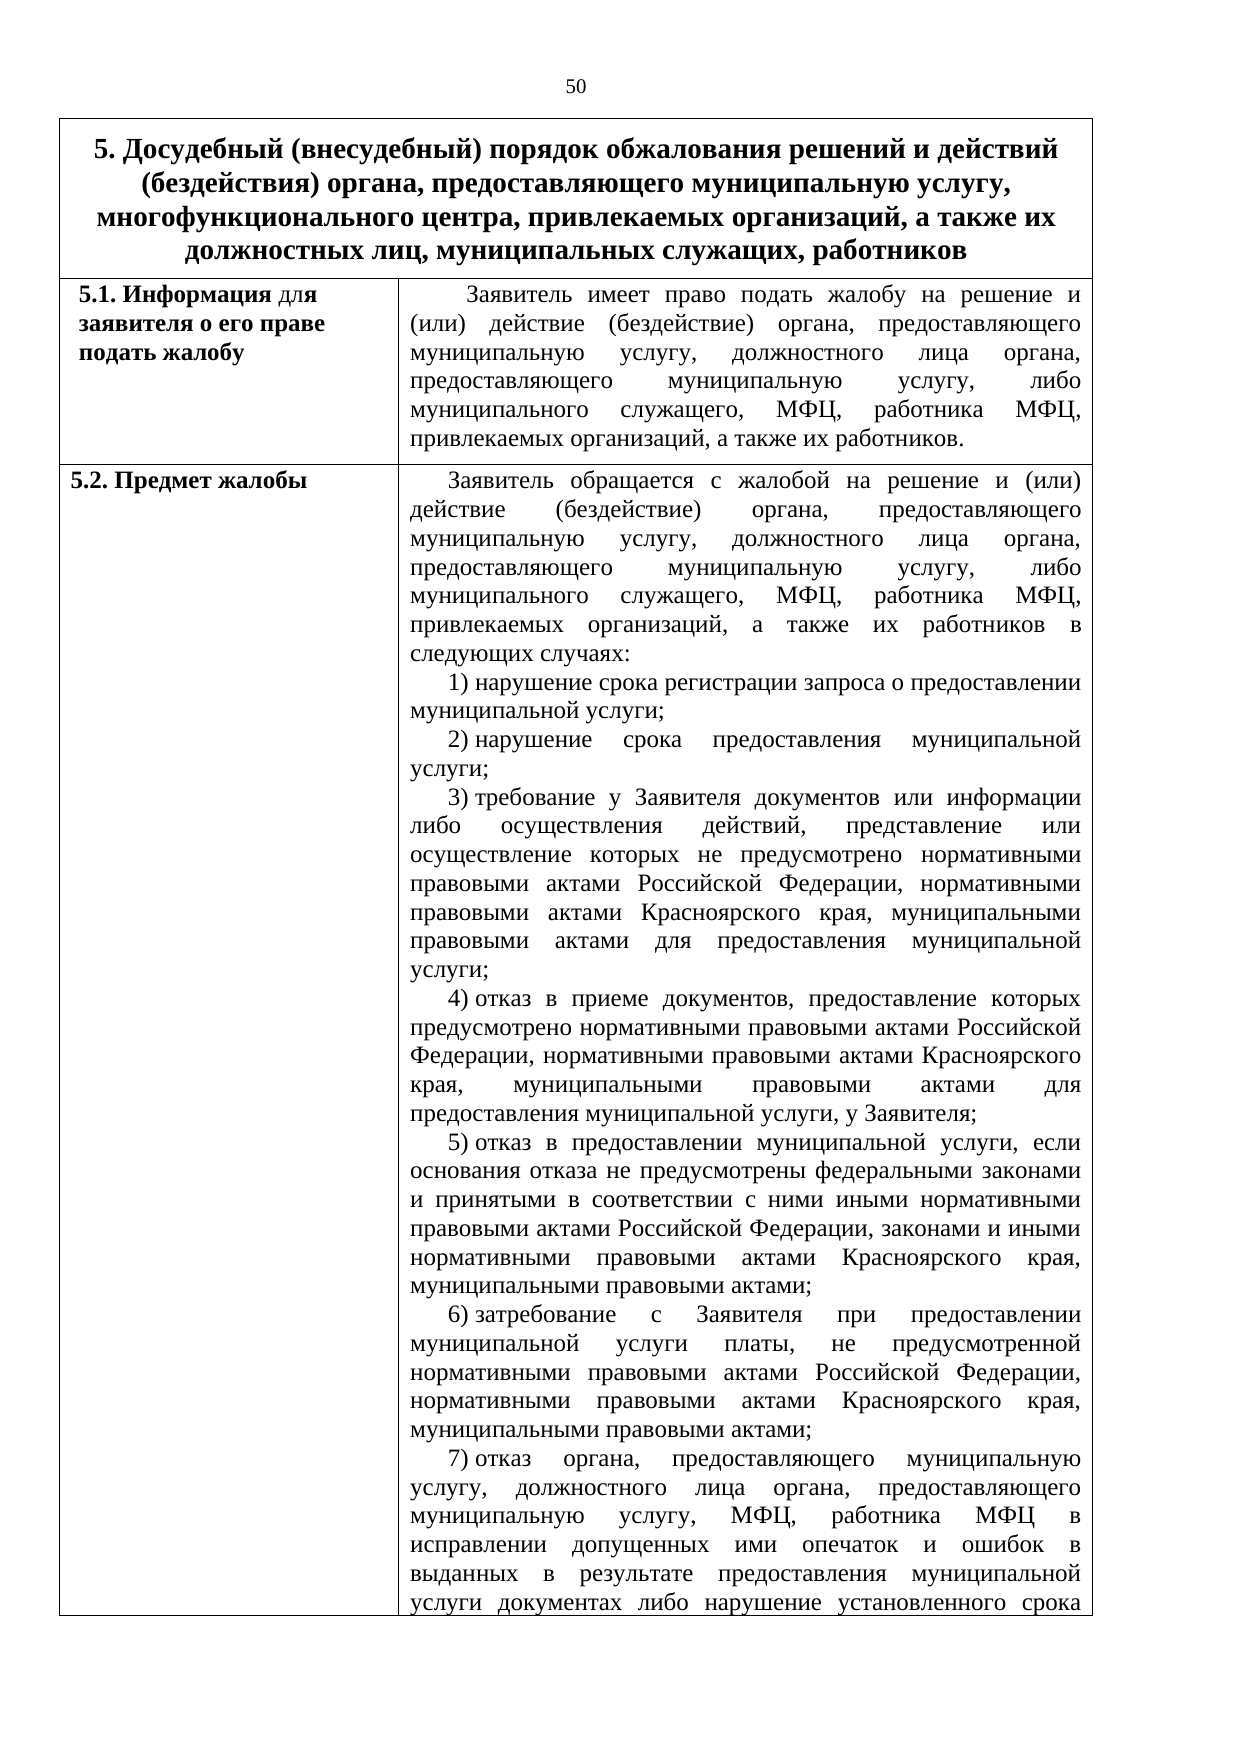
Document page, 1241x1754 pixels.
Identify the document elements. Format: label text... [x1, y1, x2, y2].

table_cell 5.2. Предмет жалобы [60, 465, 398, 1615]
table_cell 5.1. Информация для заявителя о его праве подать жалобу [60, 279, 398, 464]
table_cell 5. Досудебный (внесудебный) порядок обжалования решений и действий (бездействия) органа, предоставляющего муниципальную услугу, многофункционального центра, привлекаемых организаций, а также их должностных лиц, муниципальных служащих, работников [60, 119, 1092, 278]
table_cell Заявитель имеет право подать жалобу на решение и (или) действие (бездействие) органа, предоставляющего муниципальную услугу, должностного лица органа, предоставляющего муниципальную услугу, либо муниципального служащего, МФЦ, работника МФЦ, привлекаемых организаций, а также их работников. [399, 279, 1092, 464]
